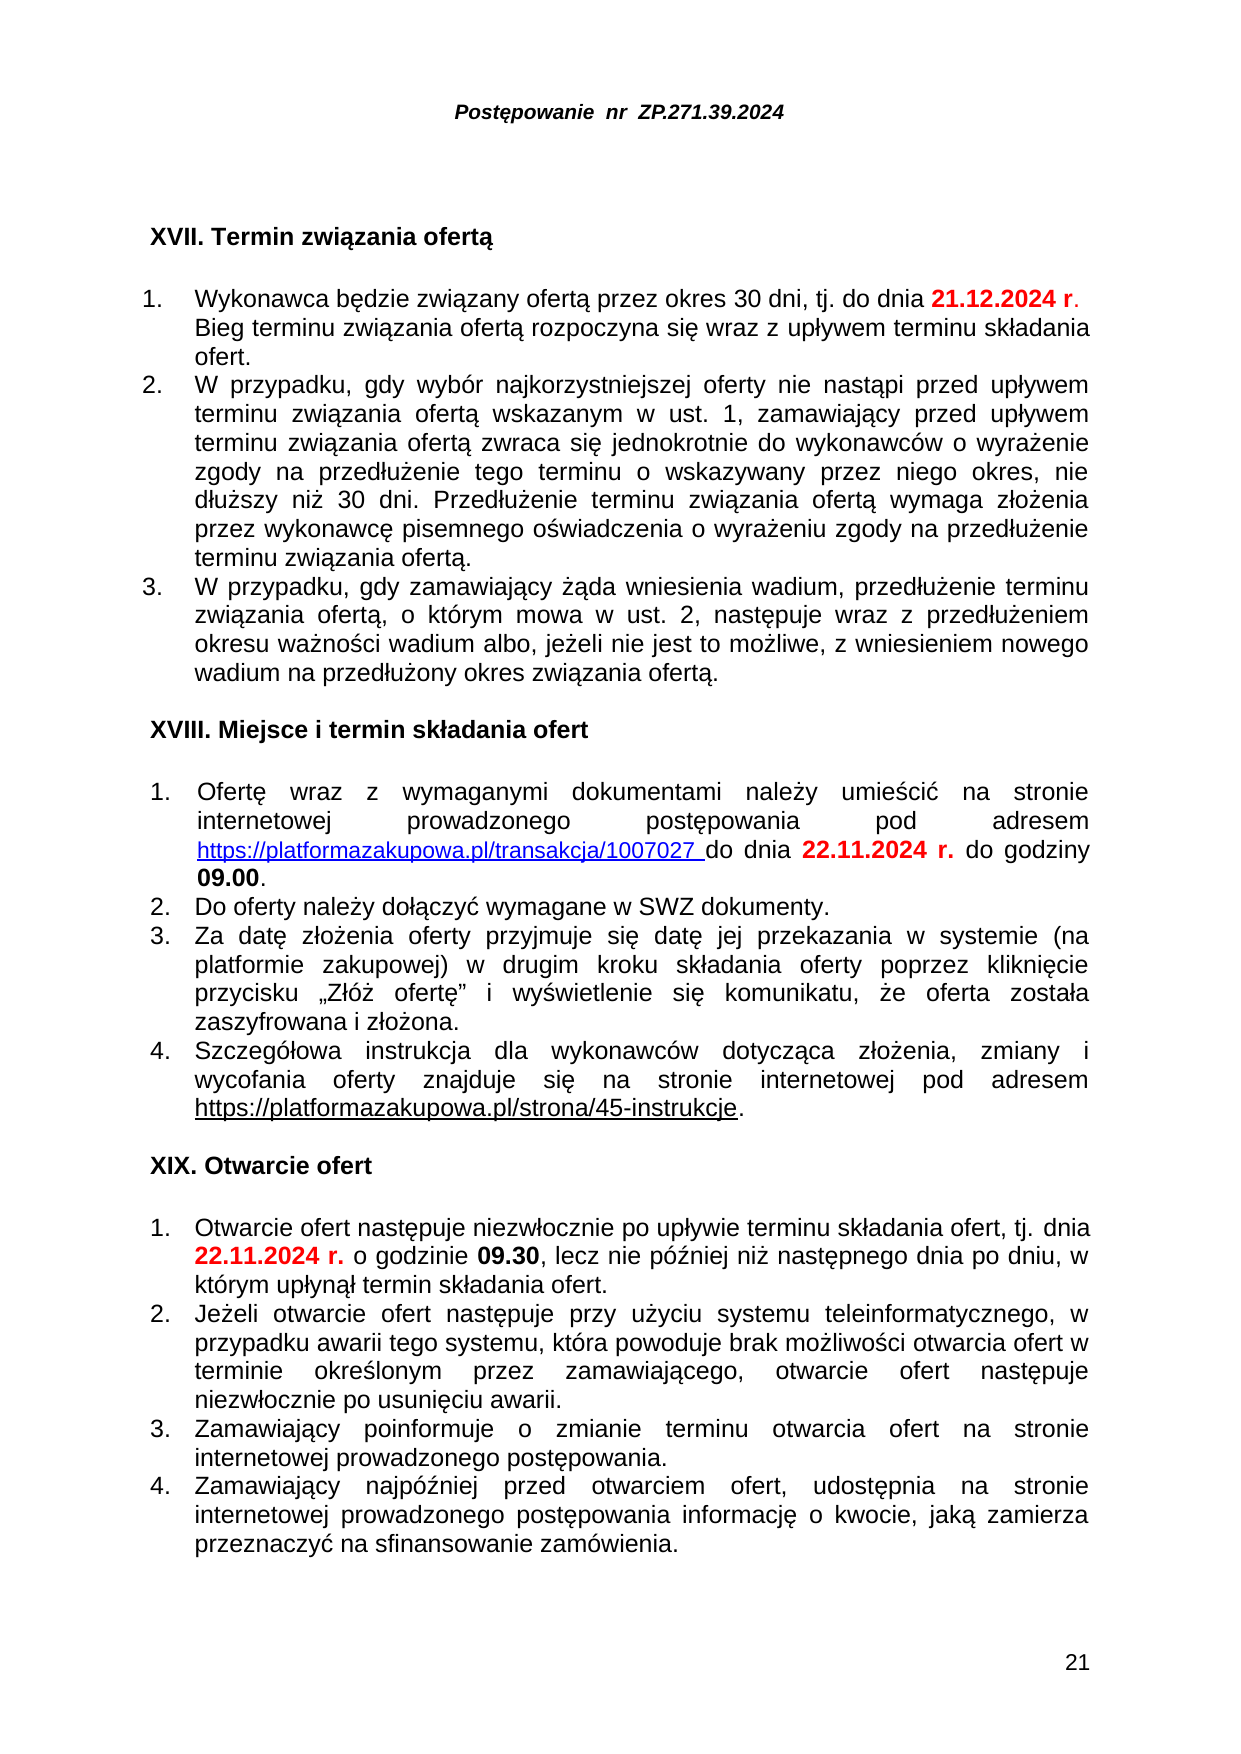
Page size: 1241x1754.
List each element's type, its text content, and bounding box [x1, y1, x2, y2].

list Do oferty należy dołączyć wymagane w SWZ dokumenty. [150, 892, 1090, 921]
list Ofertę wraz z wymaganymi dokumentami należy umieścić na stronie internetowej prowadzonego postępowania pod adresem https://platformazakupowa.pl/transakcja/1007027 do dnia 22.11.2024 r. do godziny 09.00. [150, 777, 1090, 892]
list Za datę złożenia oferty przyjmuje się datę jej przekazania w systemie (na platformie zakupowej) w drugim kroku składania oferty poprzez kliknięcie przycisku „Złóż ofertę” i wyświetlenie się komunikatu, że oferta została zaszyfrowana i złożona. [150, 921, 1090, 1036]
list Wykonawca będzie związany ofertą przez okres 30 dni, tj. do dnia 21.12.2024 r. [142, 284, 1090, 313]
text Bieg terminu związania ofertą rozpoczyna się wraz z upływem terminu składania ofert. [194, 313, 1090, 370]
list W przypadku, gdy wybór najkorzystniejszej oferty nie nastąpi przed upływem terminu związania ofertą wskazanym w ust. 1, zamawiający przed upływem terminu związania ofertą zwraca się jednokrotnie do wykonawców o wyrażenie zgody na przedłużenie tego terminu o wskazywany przez niego okres, nie dłuższy niż 30 dni. Przedłużenie terminu związania ofertą wymaga złożenia przez wykonawcę pisemnego oświadczenia o wyrażeniu zgody na przedłużenie terminu związania ofertą. [142, 370, 1090, 572]
list Zamawiający poinformuje o zmianie terminu otwarcia ofert na stronie internetowej prowadzonego postępowania. [150, 1414, 1090, 1471]
subtitle XIX. Otwarcie ofert [150, 1151, 1090, 1179]
list Szczegółowa instrukcja dla wykonawców dotycząca złożenia, zmiany i wycofania oferty znajduje się na stronie internetowej pod adresem https://platformazakupowa.pl/strona/45-instrukcje. [150, 1036, 1090, 1122]
subtitle XVIII. Miejsce i termin składania ofert [150, 715, 1090, 744]
list Otwarcie ofert następuje niezwłocznie po upływie terminu składania ofert, tj. dnia 22.11.2024 r. o godzinie 09.30, lecz nie później niż następnego dnia po dniu, w którym upłynął termin składania ofert. [150, 1213, 1090, 1299]
list Jeżeli otwarcie ofert następuje przy użyciu systemu teleinformatycznego, w przypadku awarii tego systemu, która powoduje brak możliwości otwarcia ofert w terminie określonym przez zamawiającego, otwarcie ofert następuje niezwłocznie po usunięciu awarii. [150, 1299, 1090, 1414]
list W przypadku, gdy zamawiający żąda wniesienia wadium, przedłużenie terminu związania ofertą, o którym mowa w ust. 2, następuje wraz z przedłużeniem okresu ważności wadium albo, jeżeli nie jest to możliwe, z wniesieniem nowego wadium na przedłużony okres związania ofertą. [142, 572, 1090, 687]
list Zamawiający najpóźniej przed otwarciem ofert, udostępnia na stronie internetowej prowadzonego postępowania informację o kwocie, jaką zamierza przeznaczyć na sfinansowanie zamówienia. [150, 1471, 1090, 1558]
subtitle XVII. Termin związania ofertą [150, 222, 1090, 251]
